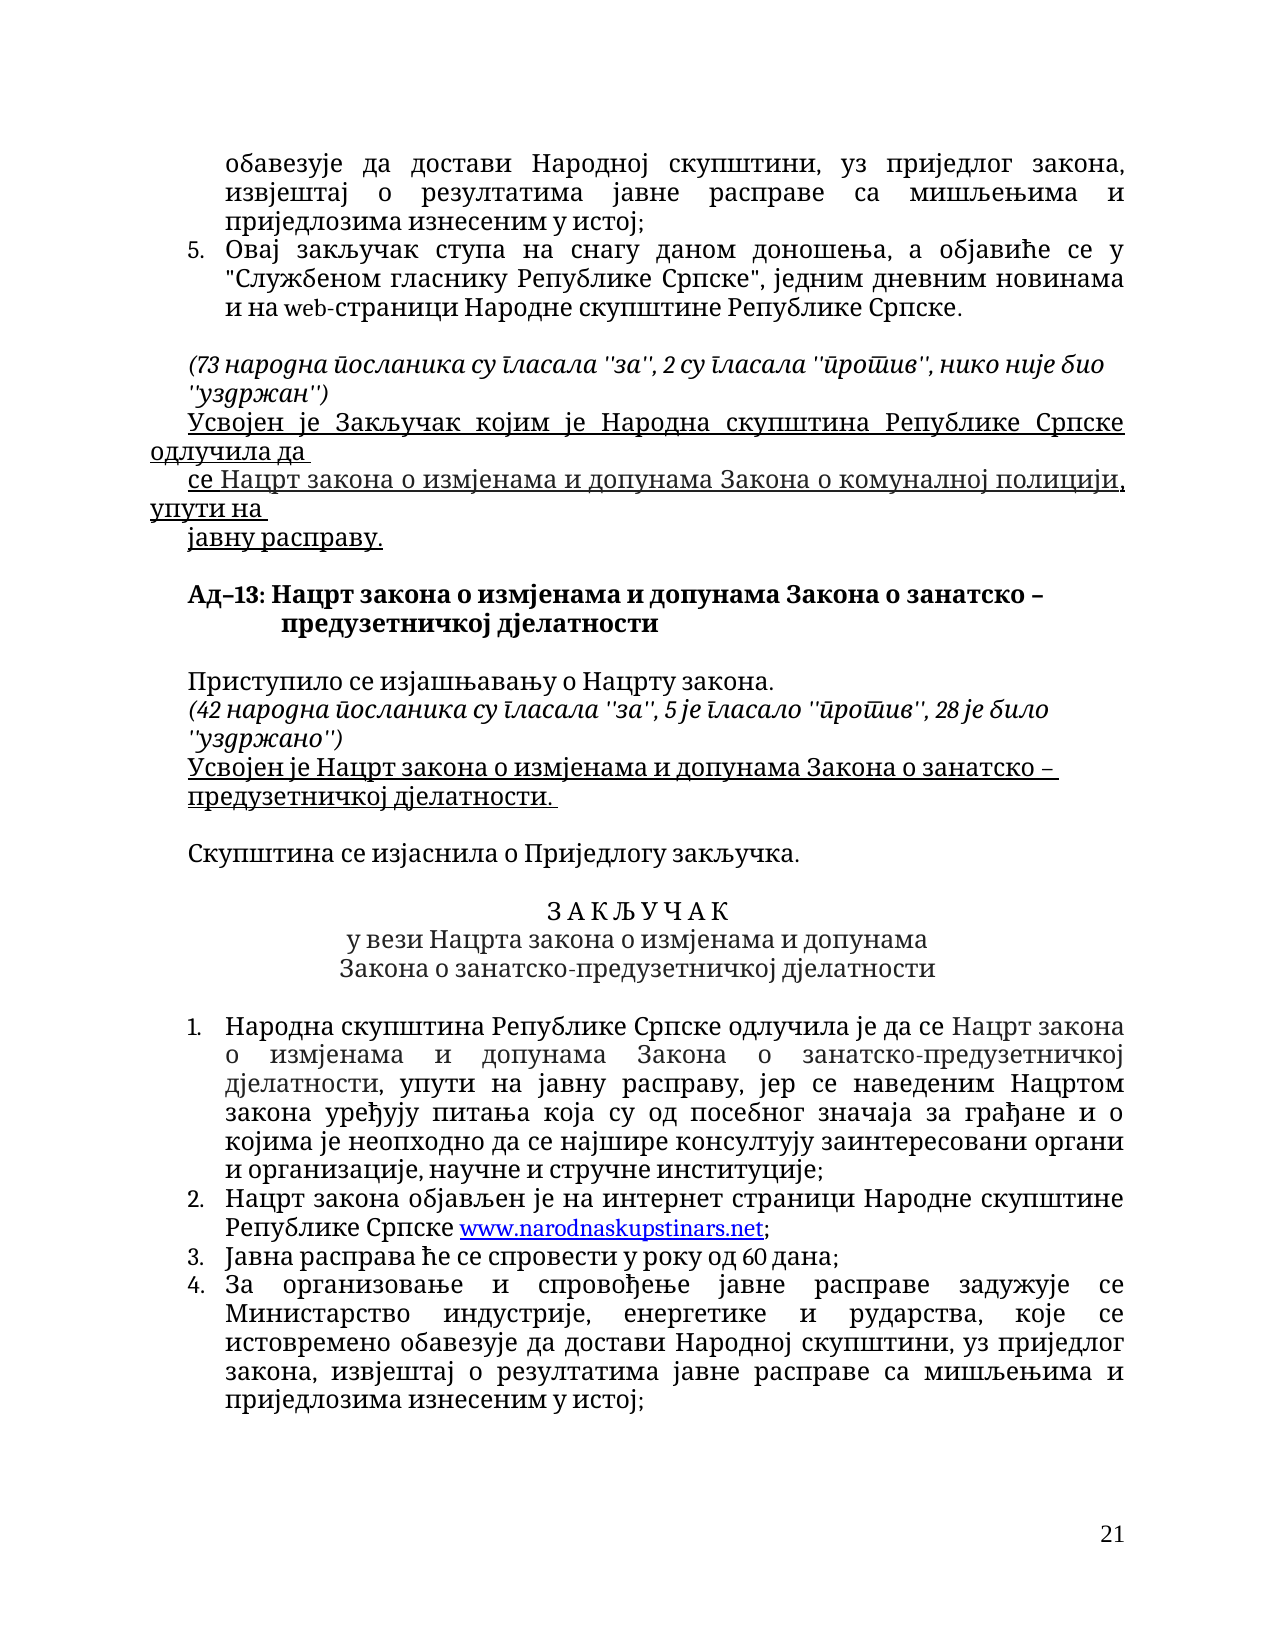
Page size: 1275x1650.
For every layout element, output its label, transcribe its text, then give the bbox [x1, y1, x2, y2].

text предузетничкој дјелатности [150, 610, 1125, 639]
text Приступило се изјашњавању о Нацрту закона. [150, 667, 1125, 696]
list Јавна расправа ће се спровести у року од 60 дана; [187, 1242, 1125, 1271]
list За организовање и спровођење јавне расправе задужује се Министарство индустрије, енергетике и рударства, које се истовремено обавезује да достави Народној скупштини, уз приједлог закона, извјештај о резултатима јавне расправе са мишљењима и приједлозима изнесеним у истој; [187, 1271, 1125, 1415]
text (73 народна посланика су гласала ''за'', 2 су гласала ''против'', нико није био [150, 351, 1125, 380]
text Закона о занатско-предузетничкој дјелатности [150, 955, 1125, 984]
list Овај закључак ступа на снагу даном доношења, а објавиће се у "Службеном гласнику Републике Српске", једним дневним новинама и на web-страници Народне скупштине Републике Српске. [187, 236, 1125, 322]
text јавну расправу. [150, 524, 1125, 552]
text Ад–13: Нацрт закона о измјенама и допунама Закона о занатско – [150, 581, 1125, 610]
text ''уздржан'') [150, 380, 1125, 409]
text се Нацрт закона о измјенама и допунама Закона о комуналној полицији, упути на [150, 466, 1125, 524]
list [187, 150, 1125, 236]
text ''уздржано'') [150, 725, 1125, 754]
text Усвојен је Закључак којим је Народна скупштина Републике Српске одлучила да [150, 409, 1125, 466]
text предузетничкој дјелатности. [150, 782, 1125, 811]
text Скупштина се изјаснила о Приједлогу закључка. [150, 840, 1125, 869]
text Усвојен је Нацрт закона о измјенама и допунама Закона о занатско – [150, 754, 1125, 782]
text у вези Нацрта закона о измјенама и допунама [150, 926, 1125, 955]
list Народна скупштина Републике Српске одлучила је да се Нацрт закона о измјенама и допунама Закона о занатско-предузетничкој дјелатности, упути на јавну расправу, јер се наведеним Нацртом закона уређују питања која су од посебног значаја за грађане и о којима је неопходно да се најшире консултују заинтересовани органи и организације, научне и стручне институције; [187, 1012, 1125, 1185]
list Нацрт закона објављен је на интернет страници Народне скупштине Републике Српске www.narodnaskupstinars.net; [187, 1185, 1125, 1242]
text З А К Љ У Ч А К [150, 897, 1125, 926]
text (42 народна посланика су гласала ''за'', 5 је гласало ''против'', 28 је било [150, 696, 1125, 725]
